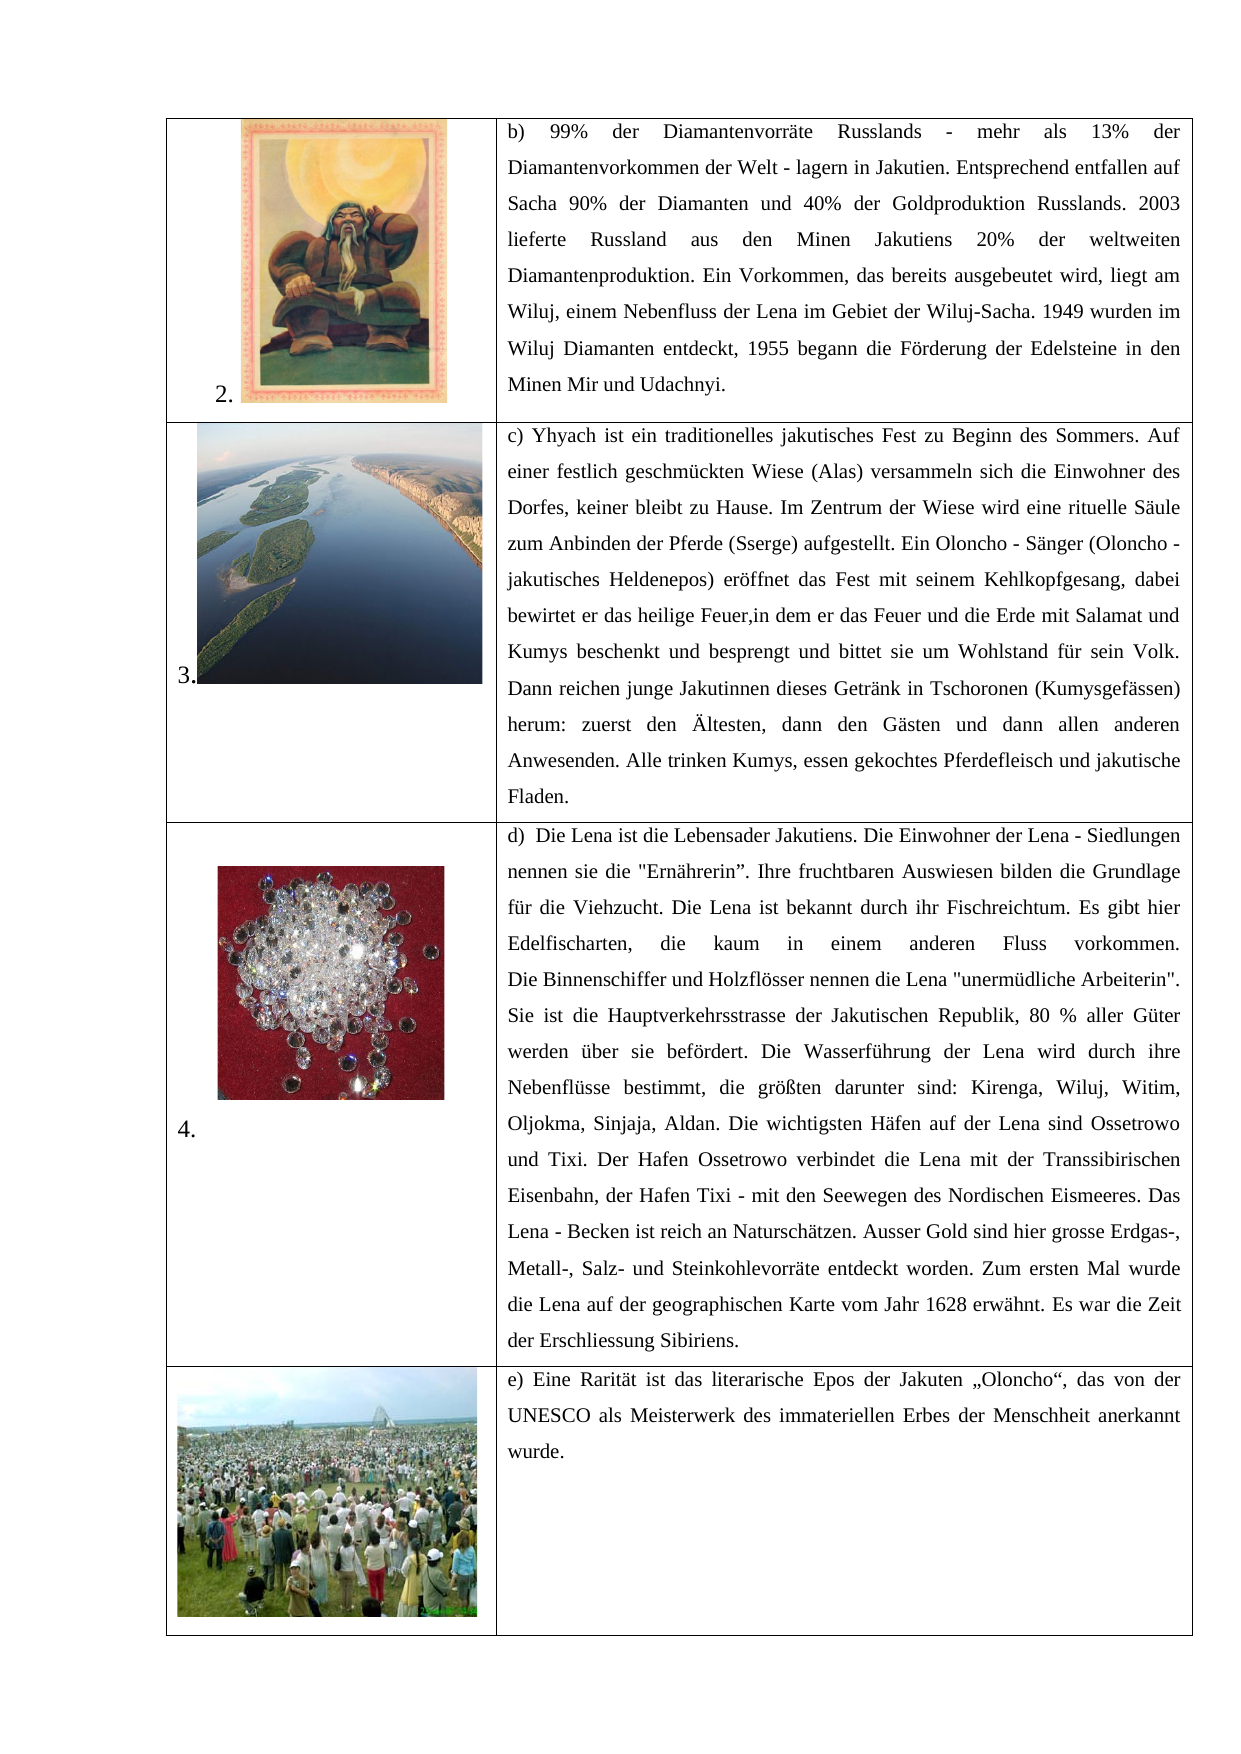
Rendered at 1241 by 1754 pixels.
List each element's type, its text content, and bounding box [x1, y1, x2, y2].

table_cell 5. [167, 1367, 496, 1635]
table_cell c) Yhyach ist ein traditionelles jakutisches Fest zu Beginn des Sommers. Auf einer festlich geschmückten Wiese (Alas) versammeln sich die Einwohner des Dorfes, keiner bleibt zu Hause. Im Zentrum der Wiese wird eine rituelle Säule zum Anbinden der Pferde (Sserge) aufgestellt. Ein Oloncho - Sänger (Oloncho - jakutisches Heldenepos) eröffnet das Fest mit seinem Kehlkopfgesang, dabei bewirtet er das heilige Feuer,in dem er das Feuer und die Erde mit Salamat und Kumys beschenkt und besprengt und bittet sie um Wohlstand für sein Volk. Dann reichen junge Jakutinnen dieses Getränk in Tschoronen (Kumysgefässen) herum: zuerst den Ältesten, dann den Gästen und dann allen anderen Anwesenden. Alle trinken Kumys, essen gekochtes Pferdefleisch und jakutische Fladen. [497, 423, 1192, 822]
table_cell 2. [167, 119, 496, 422]
picture [240, 119, 448, 403]
picture [197, 423, 483, 684]
picture [217, 866, 445, 1100]
picture [177, 1367, 478, 1617]
table_cell d) Die Lena ist die Lebensader Jakutiens. Die Einwohner der Lena - Siedlungen nennen sie die "Ernährerin”. Ihre fruchtbaren Auswiesen bilden die Grundlage für die Viehzucht. Die Lena ist bekannt durch ihr Fischreichtum. Es gibt hier Edelfischarten, die kaum in einem anderen Fluss vorkommen. Die Binnenschiffer und Holzflösser nennen die Lena "unermüdliche Arbeiterin". Sie ist die Hauptverkehrsstrasse der Jakutischen Republik, 80 % aller Güter werden über sie befördert. Die Wasserführung der Lena wird durch ihre Nebenflüsse bestimmt, die größten darunter sind: Kirenga, Wiluj, Witim, Oljokma, Sinjaja, Aldan. Die wichtigsten Häfen auf der Lena sind Ossetrowo und Tixi. Der Hafen Ossetrowo verbindet die Lena mit der Transsibirischen Eisenbahn, der Hafen Tixi - mit den Seewegen des Nordischen Eismeeres. Das Lena - Becken ist reich an Naturschätzen. Ausser Gold sind hier grosse Erdgas-, Metall-, Salz- und Steinkohlevorräte entdeckt worden. Zum ersten Mal wurde die Lena auf der geographischen Karte vom Jahr 1628 erwähnt. Es war die Zeit der Erschliessung Sibiriens. [497, 823, 1192, 1366]
table_cell 4. [167, 823, 496, 1366]
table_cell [497, 1367, 1192, 1635]
table_cell b) 99% der Diamantenvorräte Russlands - mehr als 13% der Diamantenvorkommen der Welt - lagern in Jakutien. Entsprechend entfallen auf Sacha 90% der Diamanten und 40% der Goldproduktion Russlands. 2003 lieferte Russland aus den Minen Jakutiens 20% der weltweiten Diamantenproduktion. Ein Vorkommen, das bereits ausgebeutet wird, liegt am Wiluj, einem Nebenfluss der Lena im Gebiet der Wiluj-Sacha. 1949 wurden im Wiluj Diamanten entdeckt, 1955 begann die Förderung der Edelsteine in den Minen Mir und Udachnyi. [497, 119, 1192, 422]
table_cell 3. [167, 423, 496, 822]
